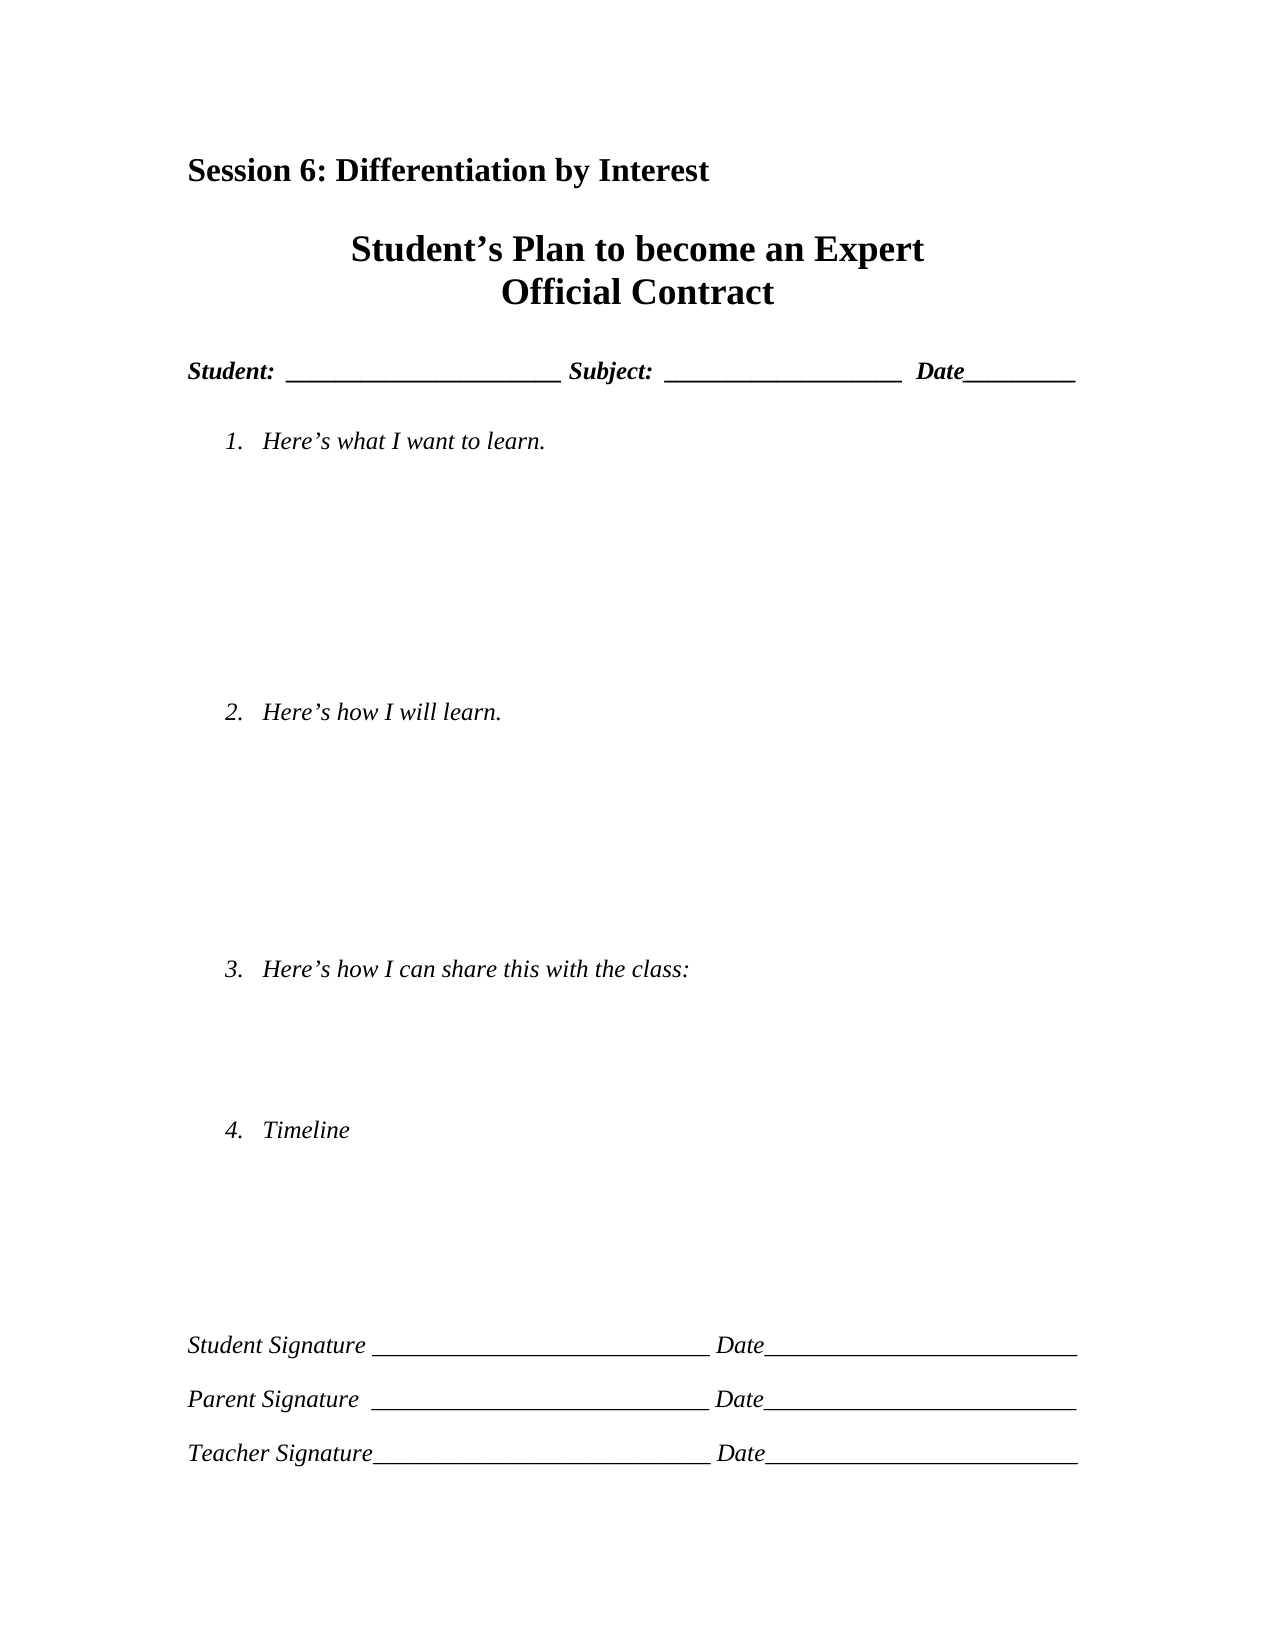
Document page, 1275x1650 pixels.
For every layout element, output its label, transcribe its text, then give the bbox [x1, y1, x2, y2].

title Here’s what I want to learn. [225, 422, 1087, 456]
title Here’s how I can share this with the class: [225, 954, 1087, 983]
text Student’s Plan to become an Expert Official Contract [187, 227, 1087, 313]
title Student: ______________________ Subject: ___________________ Date_________ [187, 356, 1087, 385]
title Here’s how I will learn. [225, 697, 1087, 726]
title Teacher Signature___________________________ Date_________________________ [187, 1438, 1087, 1467]
title Student Signature ___________________________ Date_________________________ [187, 1330, 1087, 1359]
text Session 6: Differentiation by Interest [187, 150, 1087, 188]
title Timeline [225, 1115, 1087, 1144]
title Parent Signature ___________________________ Date_________________________ [187, 1384, 1087, 1413]
